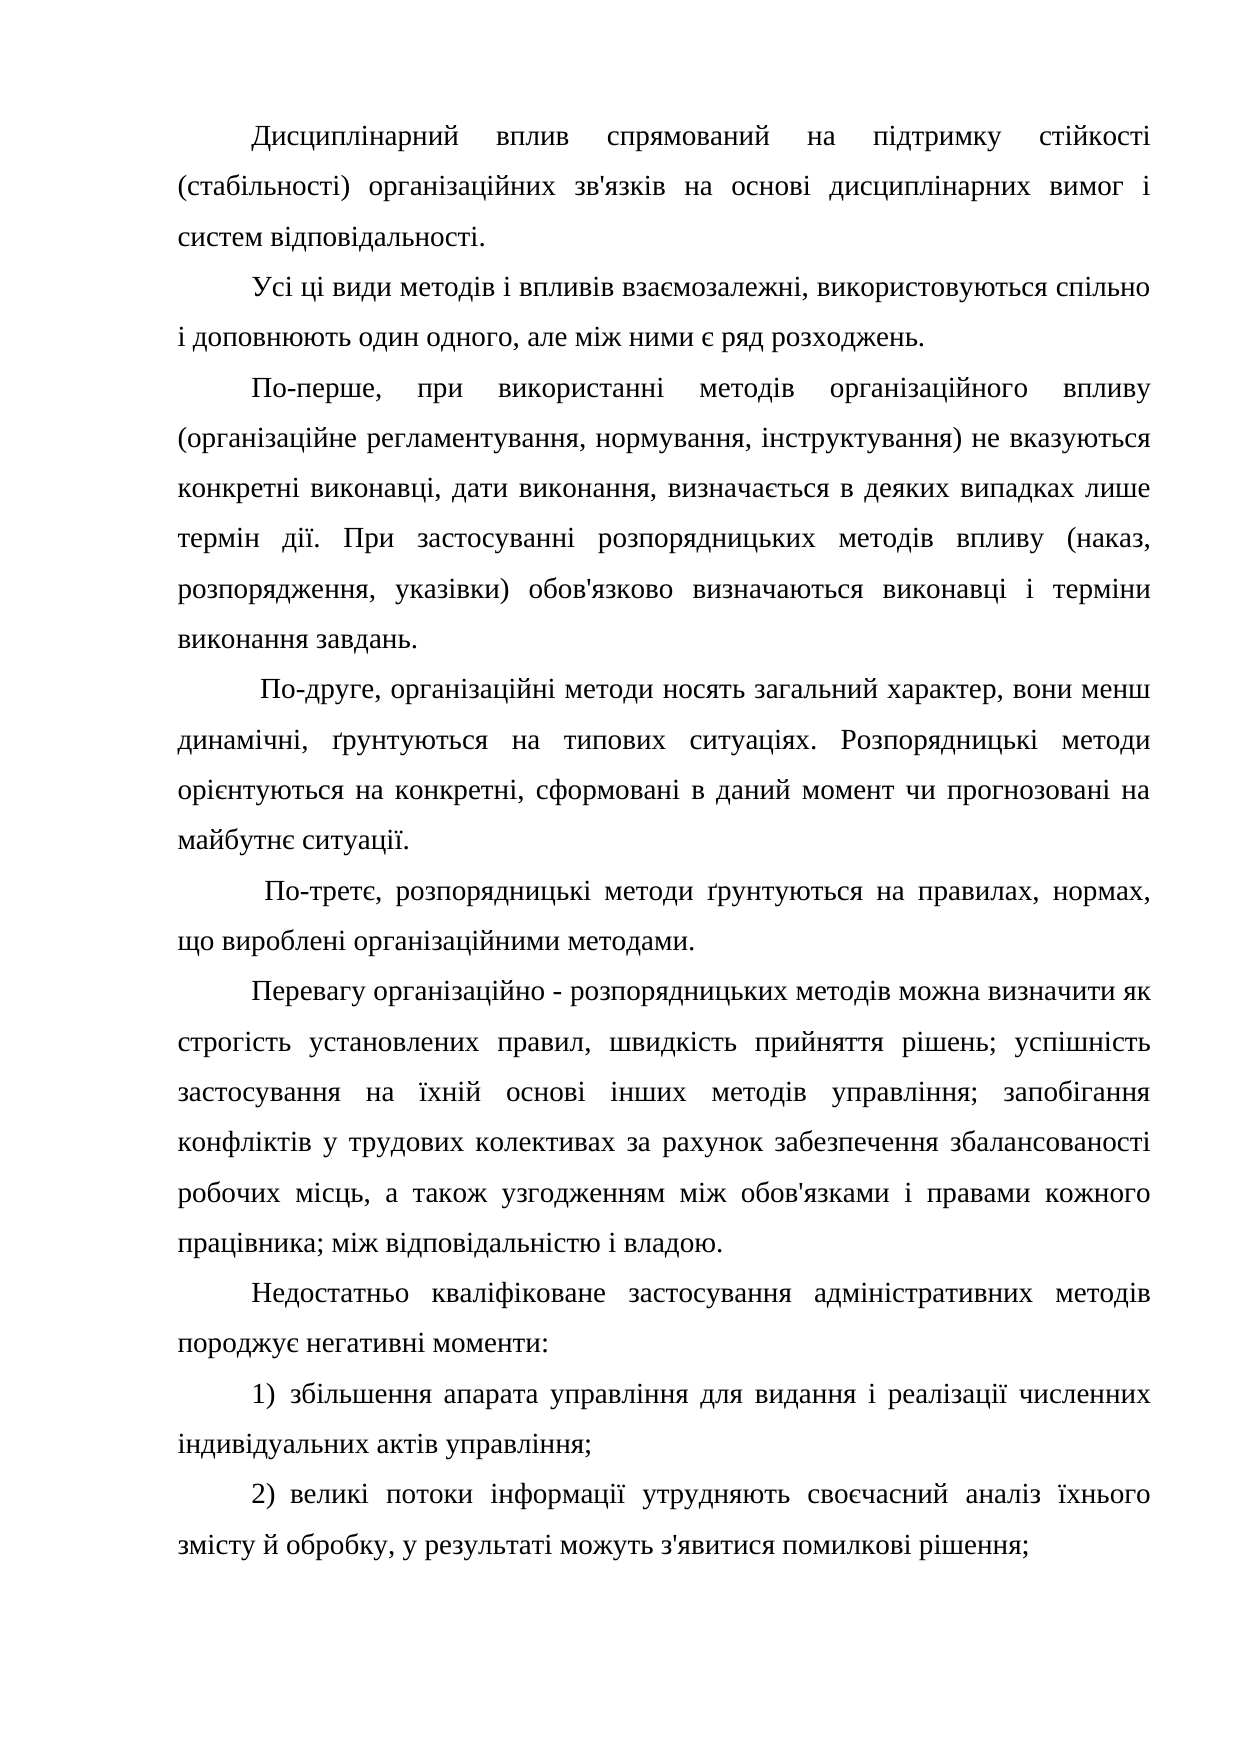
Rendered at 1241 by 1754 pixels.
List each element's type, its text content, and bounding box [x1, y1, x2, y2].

list збільшення апарата управління для видання і реалізації численних індивідуальних актів управління; [177, 1376, 1152, 1460]
text По-перше, при використанні методів організаційного впливу (організаційне регламентування, нормування, інструктування) не вказуються конкретні виконавці, дати виконання, визначається в деяких випадках лише термін дії. При застосуванні розпорядницьких методів впливу (наказ, розпорядження, указівки) обов'язково визначаються виконавці і терміни виконання завдань. [177, 370, 1152, 655]
list великі потоки інформації утрудняють своєчасний аналіз їхнього змісту й обробку, у результаті можуть з'явитися помилкові рішення; [177, 1477, 1152, 1560]
text По-друге, організаційні методи носять загальний характер, вони менш динамічні, ґрунтуються на типових ситуаціях. Розпорядницькі методи орієнтуються на конкретні, сформовані в даний момент чи прогнозовані на майбутнє ситуації. [177, 672, 1152, 856]
text Усі ці види методів і впливів взаємозалежні, використовуються спільно і доповнюють один одного, але між ними є ряд розходжень. [177, 269, 1152, 353]
text Перевагу організаційно - розпорядницьких методів можна визначити як строгість установлених правил, швидкість прийняття рішень; успішність застосування на їхній основі інших методів управління; запобігання конфліктів у трудових колективах за рахунок забезпечення збалансованості робочих місць, а також узгодженням між обов'язками і правами кожного працівника; між відповідальністю і владою. [177, 973, 1152, 1258]
text По-третє, розпорядницькі методи ґрунтуються на правилах, нормах, що вироблені організаційними методами. [177, 873, 1152, 957]
text Дисциплінарний вплив спрямований на підтримку стійкості (стабільності) організаційних зв'язків на основі дисциплінарних вимог і систем відповідальності. [177, 118, 1152, 252]
text Недостатньо кваліфіковане застосування адміністративних методів породжує негативні моменти: [177, 1275, 1152, 1359]
